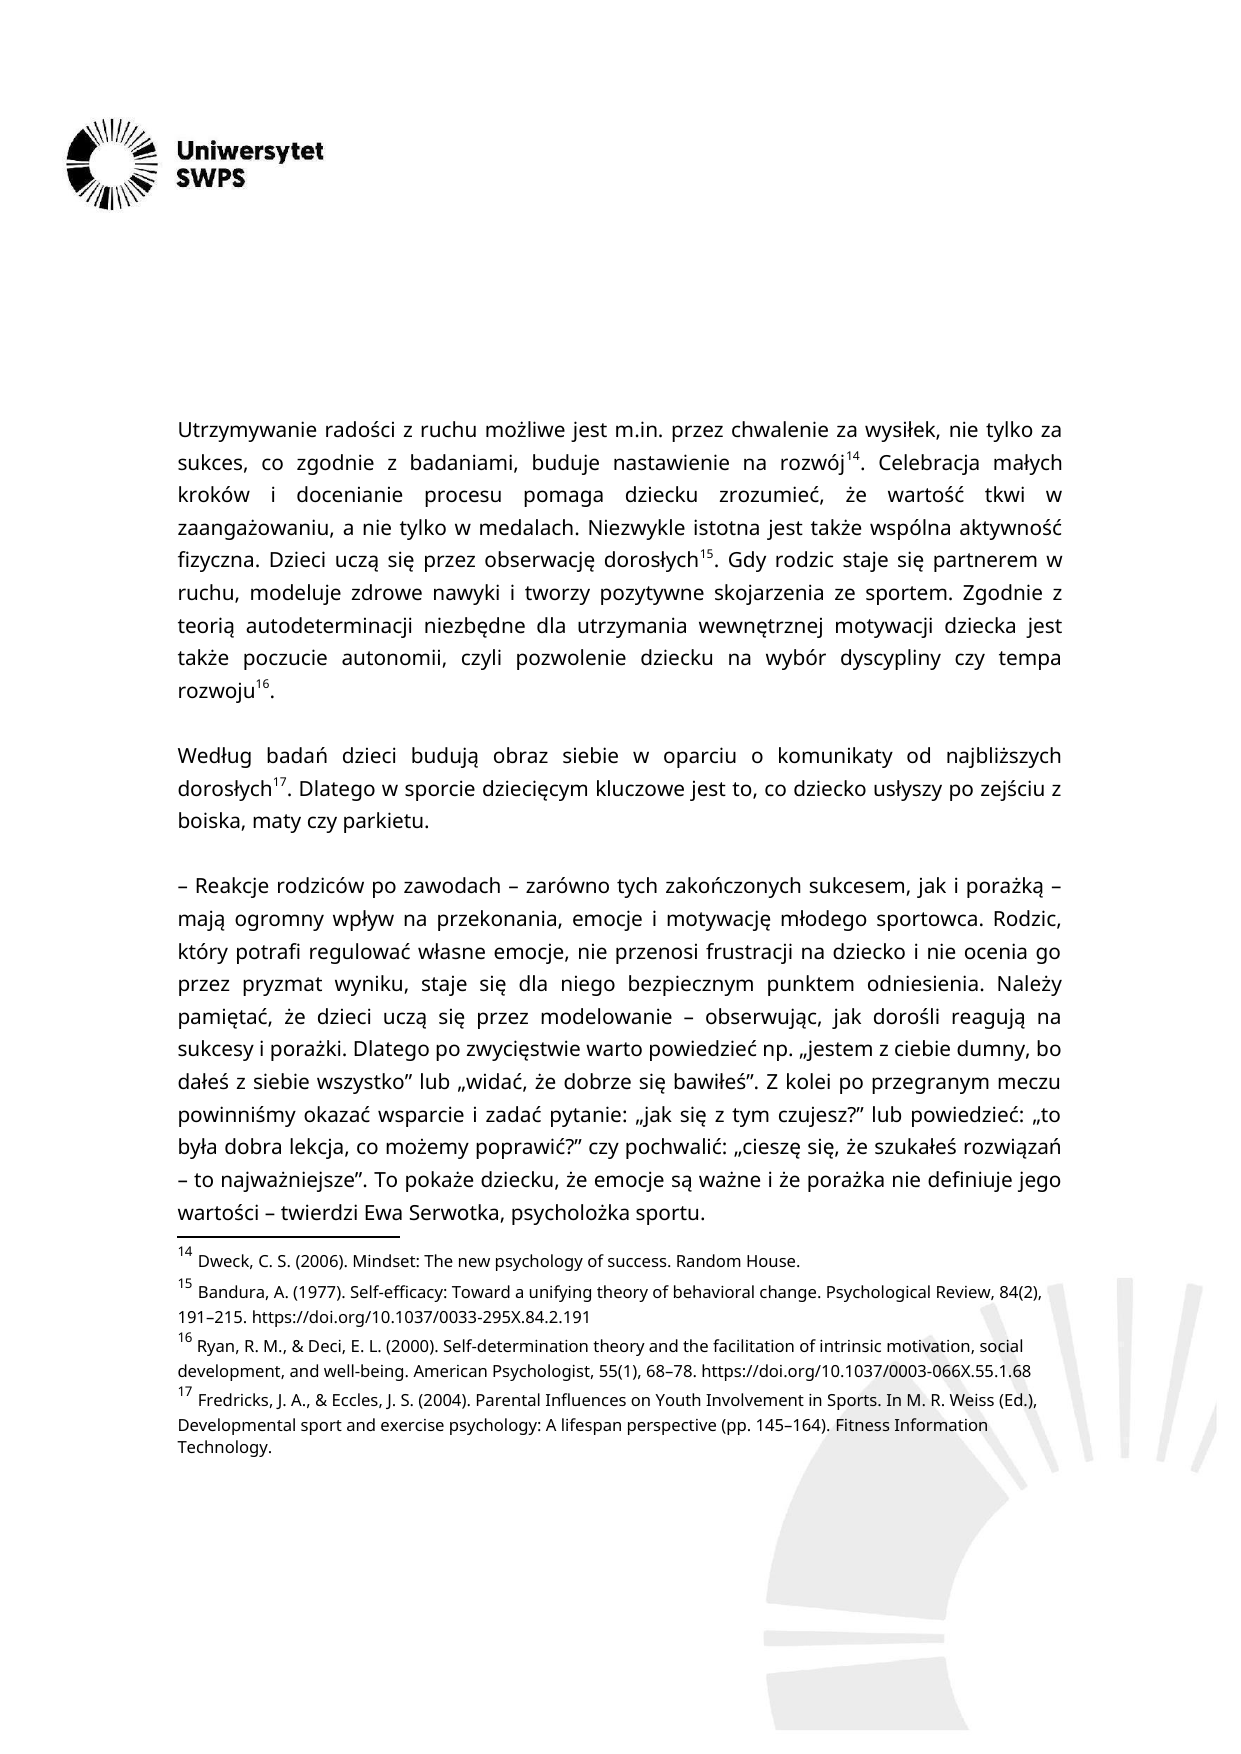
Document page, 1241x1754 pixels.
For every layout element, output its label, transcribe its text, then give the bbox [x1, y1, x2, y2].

picture [0, 0, 1240, 1754]
text – Reakcje rodziców po zawodach – zarówno tych zakończonych sukcesem, jak i porażką – mają ogromny wpływ na przekonania, emocje i motywację młodego sportowca. Rodzic, który potrafi regulować własne emocje, nie przenosi frustracji na dziecko i nie ocenia go przez pryzmat wyniku, staje się dla niego bezpiecznym punktem odniesienia. Należy pamiętać, że dzieci uczą się przez modelowanie – obserwując, jak dorośli reagują na sukcesy i porażki. Dlatego po zwycięstwie warto powiedzieć np. „jestem z ciebie dumny, bo dałeś z siebie wszystko” lub „widać, że dobrze się bawiłeś”. Z kolei po przegranym meczu powinniśmy okazać wsparcie i zadać pytanie: „jak się z tym czujesz?” lub powiedzieć: „to była dobra lekcja, co możemy poprawić?” czy pochwalić: „cieszę się, że szukałeś rozwiązań – to najważniejsze”. To pokaże dziecku, że emocje są ważne i że porażka nie definiuje jego wartości – twierdzi Ewa Serwotka, psycholożka sportu. [177, 872, 1063, 1226]
text Utrzymywanie radości z ruchu możliwe jest m.in. przez chwalenie za wysiłek, nie tylko za sukces, co zgodnie z badaniami, buduje nastawienie na rozwój. Celebracja małych kroków i docenianie procesu pomaga dziecku zrozumieć, że wartość tkwi w zaangażowaniu, a nie tylko w medalach. Niezwykle istotna jest także wspólna aktywność fizyczna. Dzieci uczą się przez obserwację dorosłych. Gdy rodzic staje się partnerem w ruchu, modeluje zdrowe nawyki i tworzy pozytywne skojarzenia ze sportem. Zgodnie z teorią autodeterminacji niezbędne dla utrzymania wewnętrznej motywacji dziecka jest także poczucie autonomii, czyli pozwolenie dziecku na wybór dyscypliny czy tempa rozwoju. [177, 415, 1063, 704]
text Według badań dzieci budują obraz siebie w oparciu o komunikaty od najbliższych dorosłych. Dlatego w sporcie dziecięcym kluczowe jest to, co dziecko usłyszy po zejściu z boiska, maty czy parkietu. [177, 741, 1063, 835]
